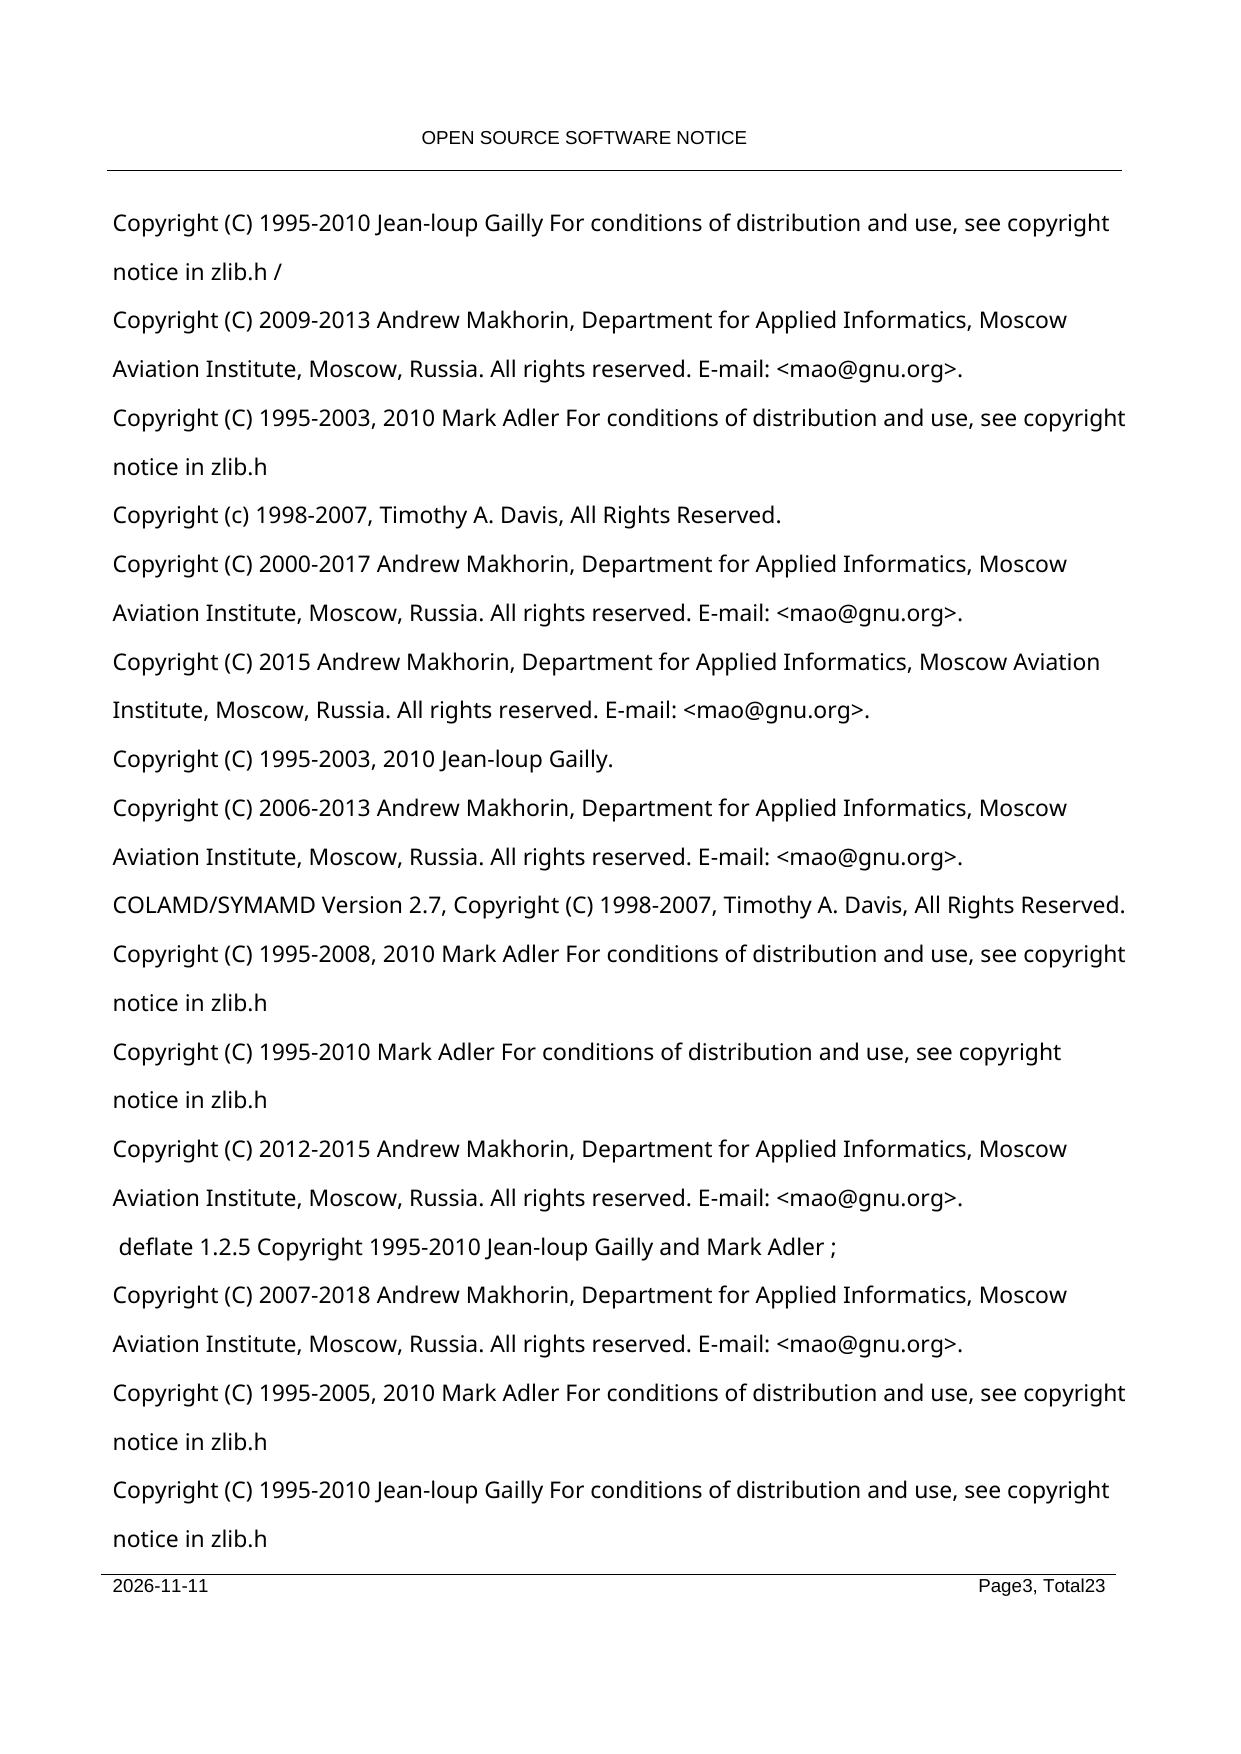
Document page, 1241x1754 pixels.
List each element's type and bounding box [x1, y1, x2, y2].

text [112, 206, 1128, 1555]
